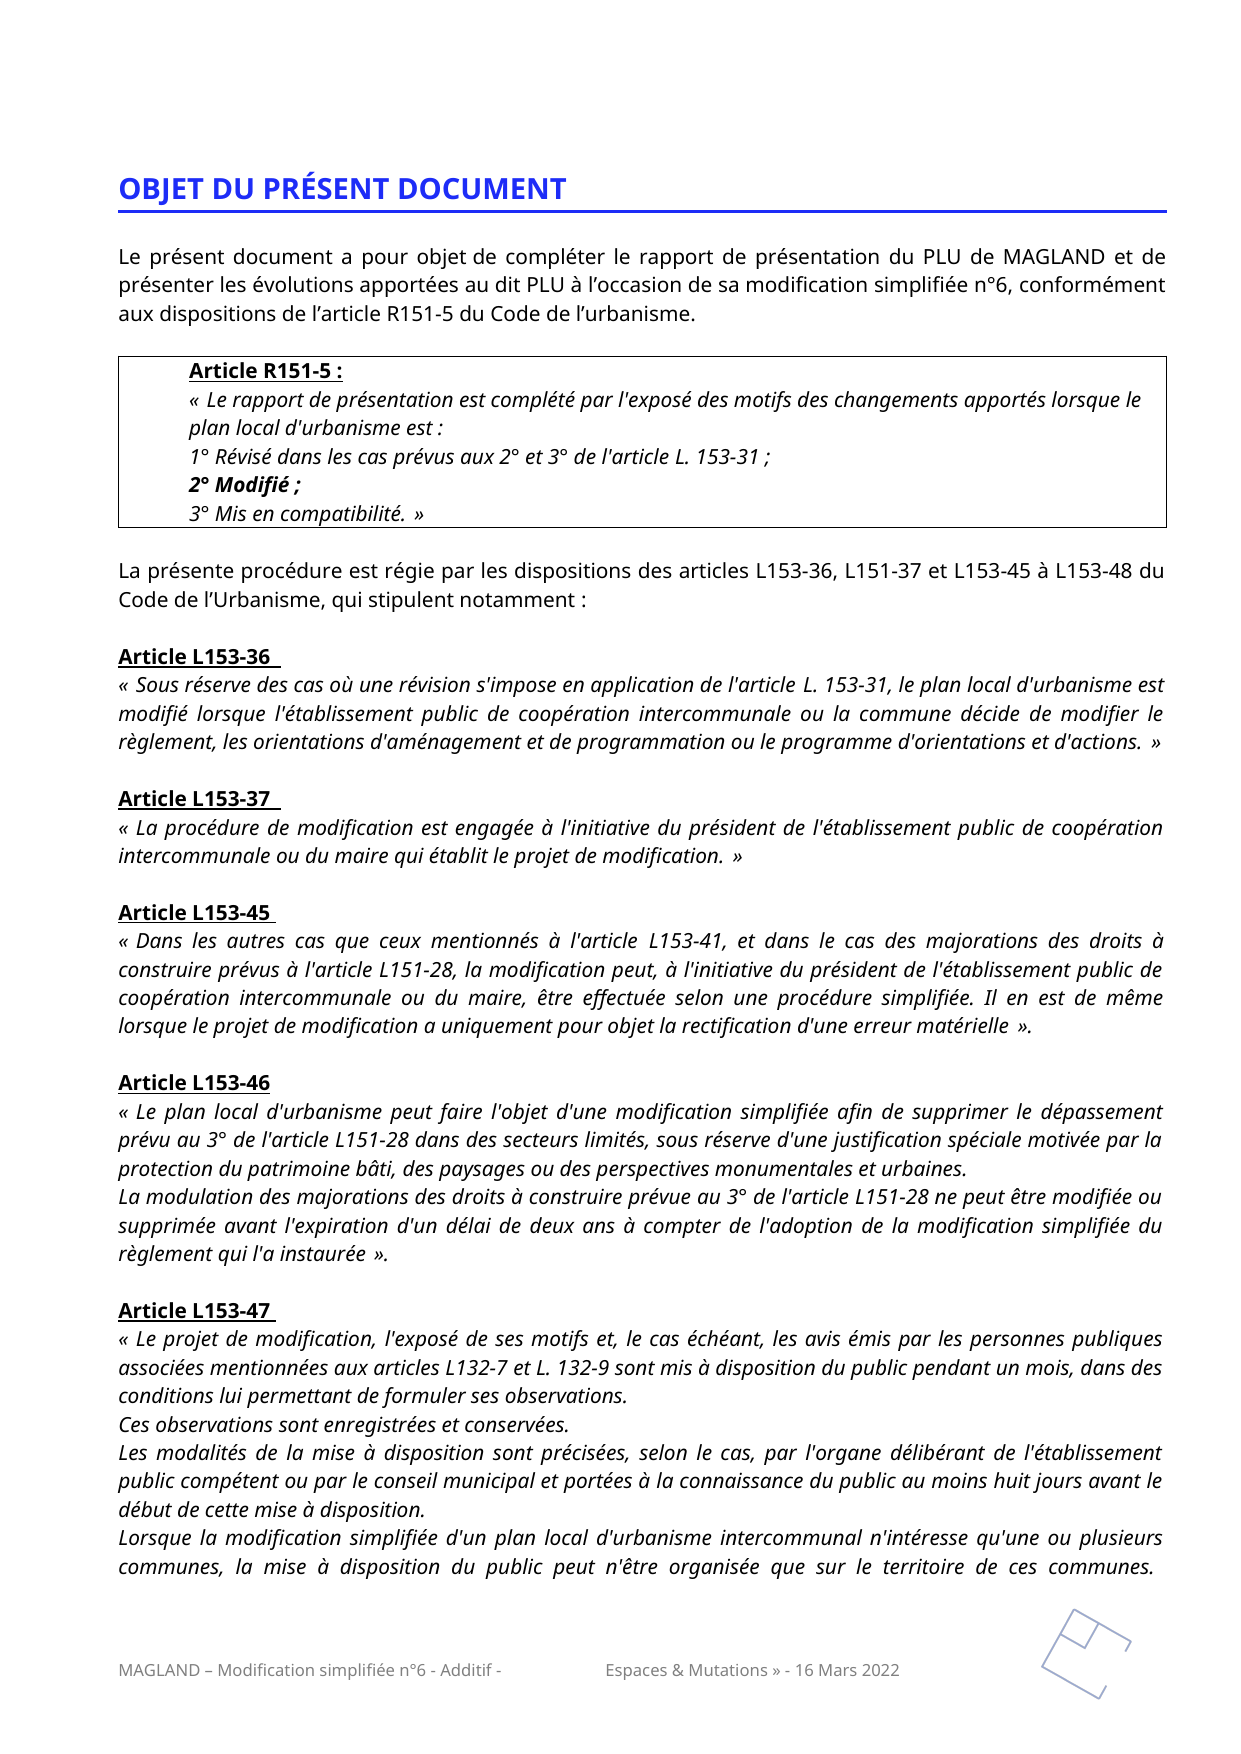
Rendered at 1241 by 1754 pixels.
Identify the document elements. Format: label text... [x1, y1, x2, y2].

text Article L153-45 [118, 898, 1167, 926]
text « Le plan local d'urbanisme peut faire l'objet d'une modification simplifiée afin de supprimer le dépassement prévu au 3° de l'article L151-28 dans des secteurs limités, sous réserve d'une justification spéciale motivée par la protection du patrimoine bâti, des paysages ou des perspectives monumentales et urbaines. [118, 1097, 1167, 1182]
text Article L153-46 [118, 1068, 1167, 1097]
text Article L153-36 [118, 642, 1167, 670]
text La modulation des majorations des droits à construire prévue au 3° de l'article L151-28 ne peut être modifiée ou supprimée avant l'expiration d'un délai de deux ans à compter de l'adoption de la modification simplifiée du règlement qui l'a instaurée ». [118, 1182, 1167, 1268]
text La présente procédure est régie par les dispositions des articles L153-36, L151-37 et L153-45 à L153-48 du Code de l’Urbanisme, qui stipulent notamment : [118, 557, 1167, 613]
text Les modalités de la mise à disposition sont précisées, selon le cas, par l'organe délibérant de l'établissement public compétent ou par le conseil municipal et portées à la connaissance du public au moins huit jours avant le début de cette mise à disposition. [118, 1438, 1167, 1523]
table_header Article R151-5 : « Le rapport de présentation est complété par l'exposé des motifs des changements apportés lorsque le plan local d'urbanisme est : 1° Révisé dans les cas prévus aux 2° et 3° de l'article L. 153-31 ; 2° Modifié ; 3° Mis en compatibilité. » [119, 357, 1166, 527]
text Le présent document a pour objet de compléter le rapport de présentation du PLU de MAGLAND et de présenter les évolutions apportées au dit PLU à l’occasion de sa modification simplifiée n°6, conformément aux dispositions de l’article R151-5 du Code de l’urbanisme. [118, 242, 1167, 327]
text Article L153-47 [118, 1296, 1167, 1324]
text Ces observations sont enregistrées et conservées. [118, 1410, 1167, 1438]
text « La procédure de modification est engagée à l'initiative du président de l'établissement public de coopération intercommunale ou du maire qui établit le projet de modification. » [118, 813, 1167, 869]
text « Sous réserve des cas où une révision s'impose en application de l'article L. 153-31, le plan local d'urbanisme est modifié lorsque l'établissement public de coopération intercommunale ou la commune décide de modifier le règlement, les orientations d'aménagement et de programmation ou le programme d'orientations et d'actions. » [118, 670, 1167, 756]
text Article L153-37 [118, 784, 1167, 813]
text « Dans les autres cas que ceux mentionnés à l'article L153-41, et dans le cas des majorations des droits à construire prévus à l'article L151-28, la modification peut, à l'initiative du président de l'établissement public de coopération intercommunale ou du maire, être effectuée selon une procédure simplifiée. Il en est de même lorsque le projet de modification a uniquement pour objet la rectification d'une erreur matérielle ». [118, 926, 1167, 1040]
subtitle OBJET DU PRÉSENT DOCUMENT [118, 168, 1167, 210]
text « Le projet de modification, l'exposé de ses motifs et, le cas échéant, les avis émis par les personnes publiques associées mentionnées aux articles L132-7 et L. 132-9 sont mis à disposition du public pendant un mois, dans des conditions lui permettant de formuler ses observations. [118, 1324, 1167, 1410]
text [118, 1523, 1167, 1580]
